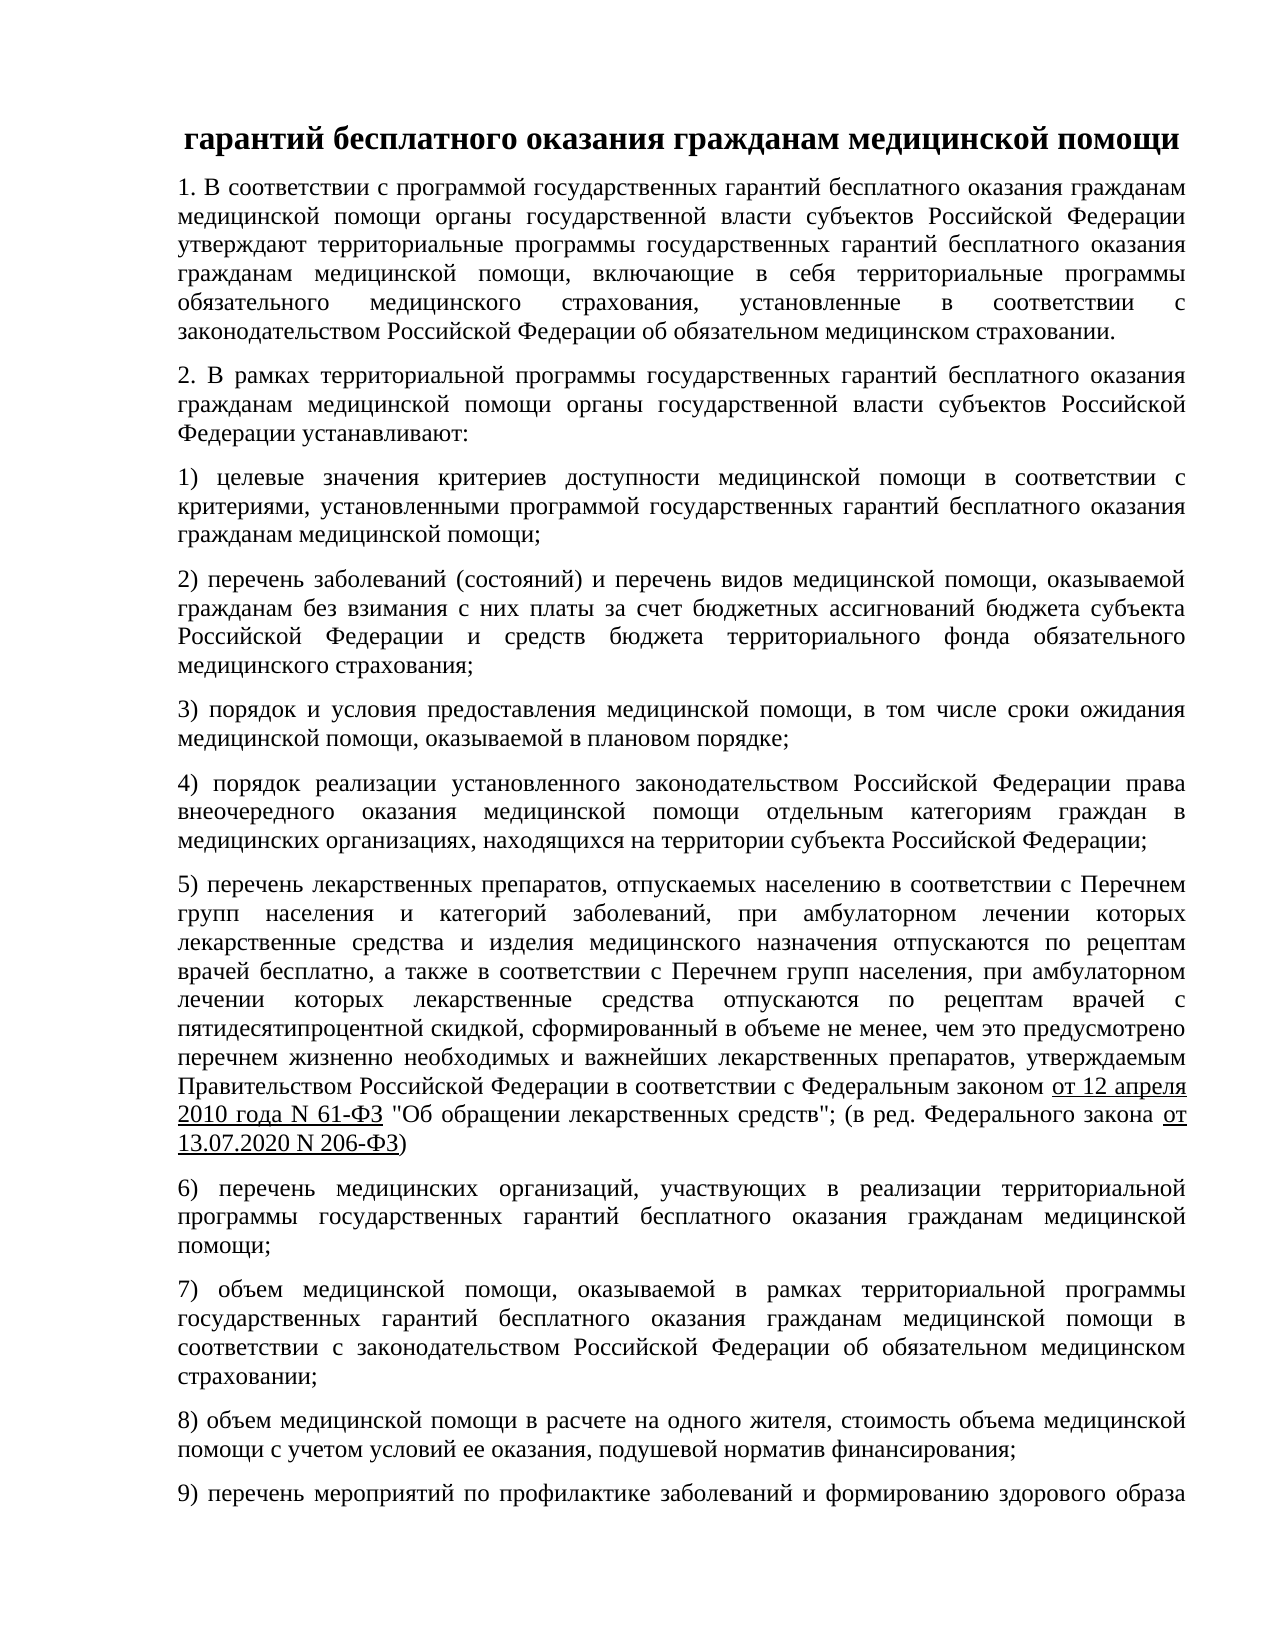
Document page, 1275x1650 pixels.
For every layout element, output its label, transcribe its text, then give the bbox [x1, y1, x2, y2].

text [177, 118, 1186, 156]
text 3) порядок и условия предоставления медицинской помощи, в том числе сроки ожидания медицинской помощи, оказываемой в плановом порядке; [177, 694, 1186, 752]
text 2) перечень заболеваний (состояний) и перечень видов медицинской помощи, оказываемой гражданам без взимания с них платы за счет бюджетных ассигнований бюджета субъекта Российской Федерации и средств бюджета территориального фонда обязательного медицинского страхования; [177, 564, 1186, 679]
text 8) объем медицинской помощи в расчете на одного жителя, стоимость объема медицинской помощи с учетом условий ее оказания, подушевой норматив финансирования; [177, 1405, 1186, 1463]
text 5) перечень лекарственных препаратов, отпускаемых населению в соответствии с Перечнем групп населения и категорий заболеваний, при амбулаторном лечении которых лекарственные средства и изделия медицинского назначения отпускаются по рецептам врачей бесплатно, а также в соответствии с Перечнем групп населения, при амбулаторном лечении которых лекарственные средства отпускаются по рецептам врачей с пятидесятипроцентной скидкой, сформированный в объеме не менее, чем это предусмотрено перечнем жизненно необходимых и важнейших лекарственных препаратов, утверждаемым Правительством Российской Федерации в соответствии с Федеральным законом от 12 апреля 2010 года N 61-ФЗ "Об обращении лекарственных средств"; (в ред. Федерального закона от 13.07.2020 N 206-ФЗ) [177, 869, 1186, 1157]
text 7) объем медицинской помощи, оказываемой в рамках территориальной программы государственных гарантий бесплатного оказания гражданам медицинской помощи в соответствии с законодательством Российской Федерации об обязательном медицинском страховании; [177, 1274, 1186, 1389]
text 6) перечень медицинских организаций, участвующих в реализации территориальной программы государственных гарантий бесплатного оказания гражданам медицинской помощи; [177, 1173, 1186, 1259]
text 4) порядок реализации установленного законодательством Российской Федерации права внеочередного оказания медицинской помощи отдельным категориям граждан в медицинских организациях, находящихся на территории субъекта Российской Федерации; [177, 768, 1186, 854]
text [177, 1478, 1186, 1507]
text 2. В рамках территориальной программы государственных гарантий бесплатного оказания гражданам медицинской помощи органы государственной власти субъектов Российской Федерации устанавливают: [177, 360, 1186, 446]
text 1) целевые значения критериев доступности медицинской помощи в соответствии с критериями, установленными программой государственных гарантий бесплатного оказания гражданам медицинской помощи; [177, 462, 1186, 548]
text 1. В соответствии с программой государственных гарантий бесплатного оказания гражданам медицинской помощи органы государственной власти субъектов Российской Федерации утверждают территориальные программы государственных гарантий бесплатного оказания гражданам медицинской помощи, включающие в себя территориальные программы обязательного медицинского страхования, установленные в соответствии с законодательством Российской Федерации об обязательном медицинском страховании. [177, 172, 1186, 344]
